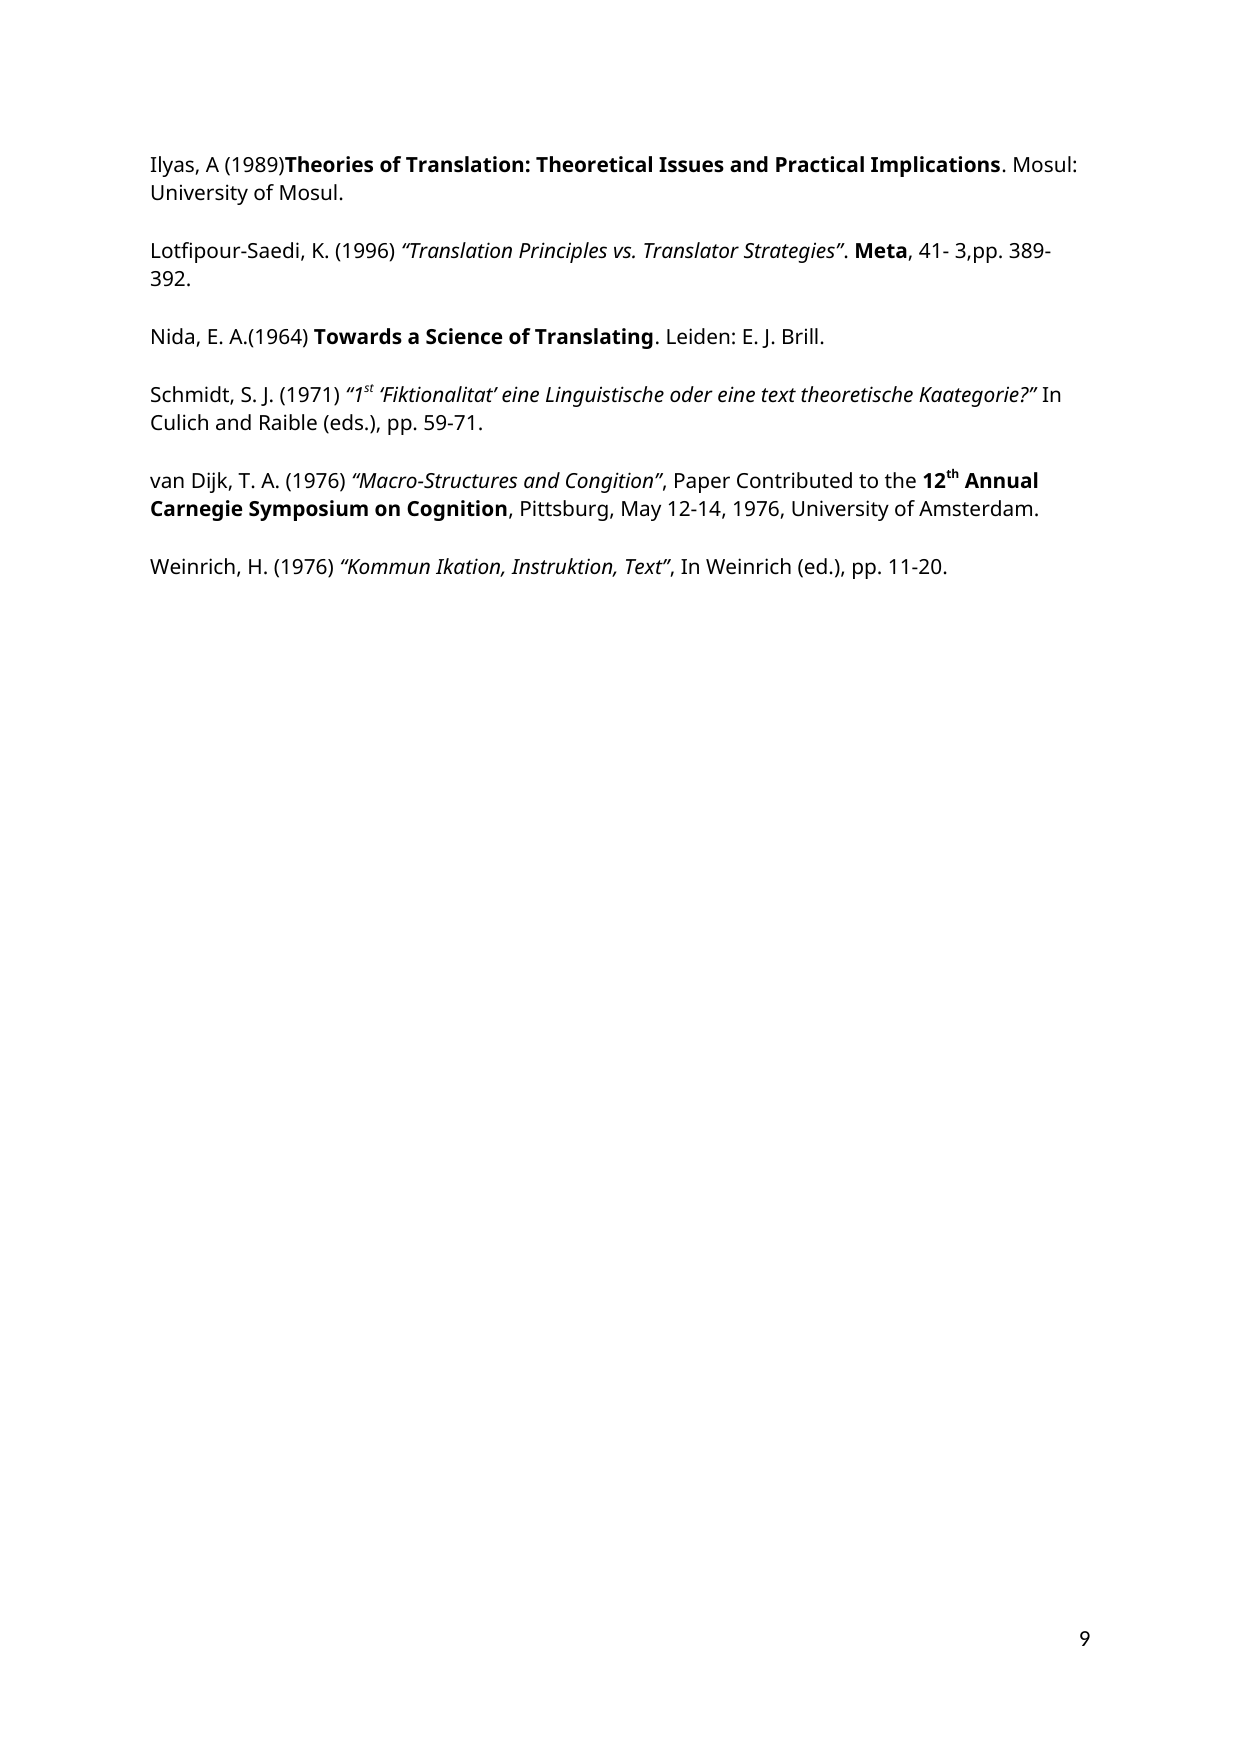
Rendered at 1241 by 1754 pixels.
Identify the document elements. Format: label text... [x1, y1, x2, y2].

text Schmidt, S. J. (1971) “1st ‘Fiktionalitat’ eine Linguistische oder eine text theoretische Kaategorie?” In Culich and Raible (eds.), pp. 59-71. [150, 380, 1090, 437]
text Lotfipour-Saedi, K. (1996) “Translation Principles vs. Translator Strategies”. Meta, 41- 3,pp. 389-392. [150, 236, 1090, 293]
text Nida, E. A.(1964) Towards a Science of Translating. Leiden: E. J. Brill. [150, 322, 1090, 351]
text Ilyas, A (1989)Theories of Translation: Theoretical Issues and Practical Implications. Mosul: University of Mosul. [150, 150, 1090, 207]
text Weinrich, H. (1976) “Kommun Ikation, Instruktion, Text”, In Weinrich (ed.), pp. 11-20. [150, 552, 1090, 580]
text van Dijk, T. A. (1976) “Macro-Structures and Congition”, Paper Contributed to the 12th Annual Carnegie Symposium on Cognition, Pittsburg, May 12-14, 1976, University of Amsterdam. [150, 466, 1090, 523]
